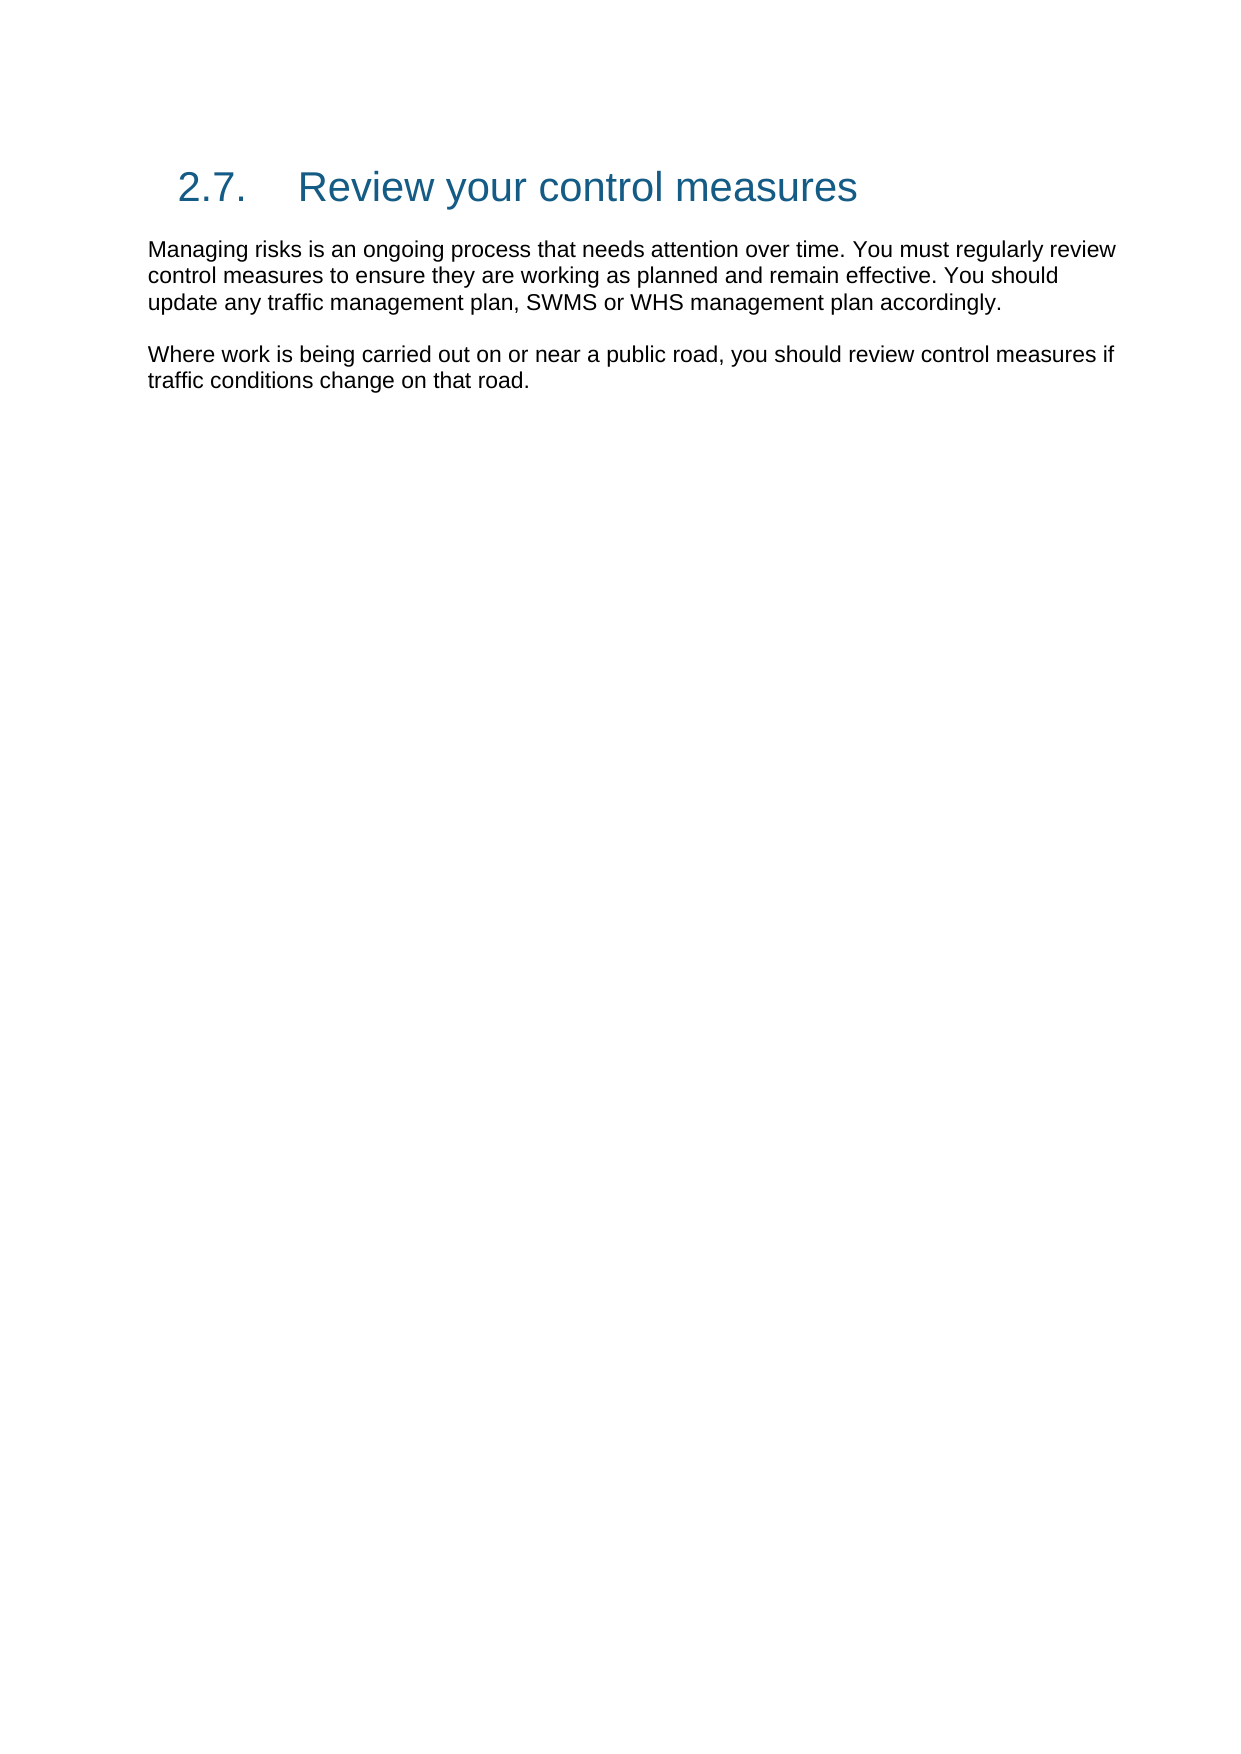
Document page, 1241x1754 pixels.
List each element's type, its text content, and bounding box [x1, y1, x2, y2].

text Where work is being carried out on or near a public road, you should review control measures if traffic conditions change on that road. [148, 341, 1122, 394]
text Managing risks is an ongoing process that needs attention over time. You must regularly review control measures to ensure they are working as planned and remain effective. You should update any traffic management plan, SWMS or WHS management plan accordingly. [148, 236, 1122, 315]
subtitle Review your control measures [177, 163, 1122, 211]
